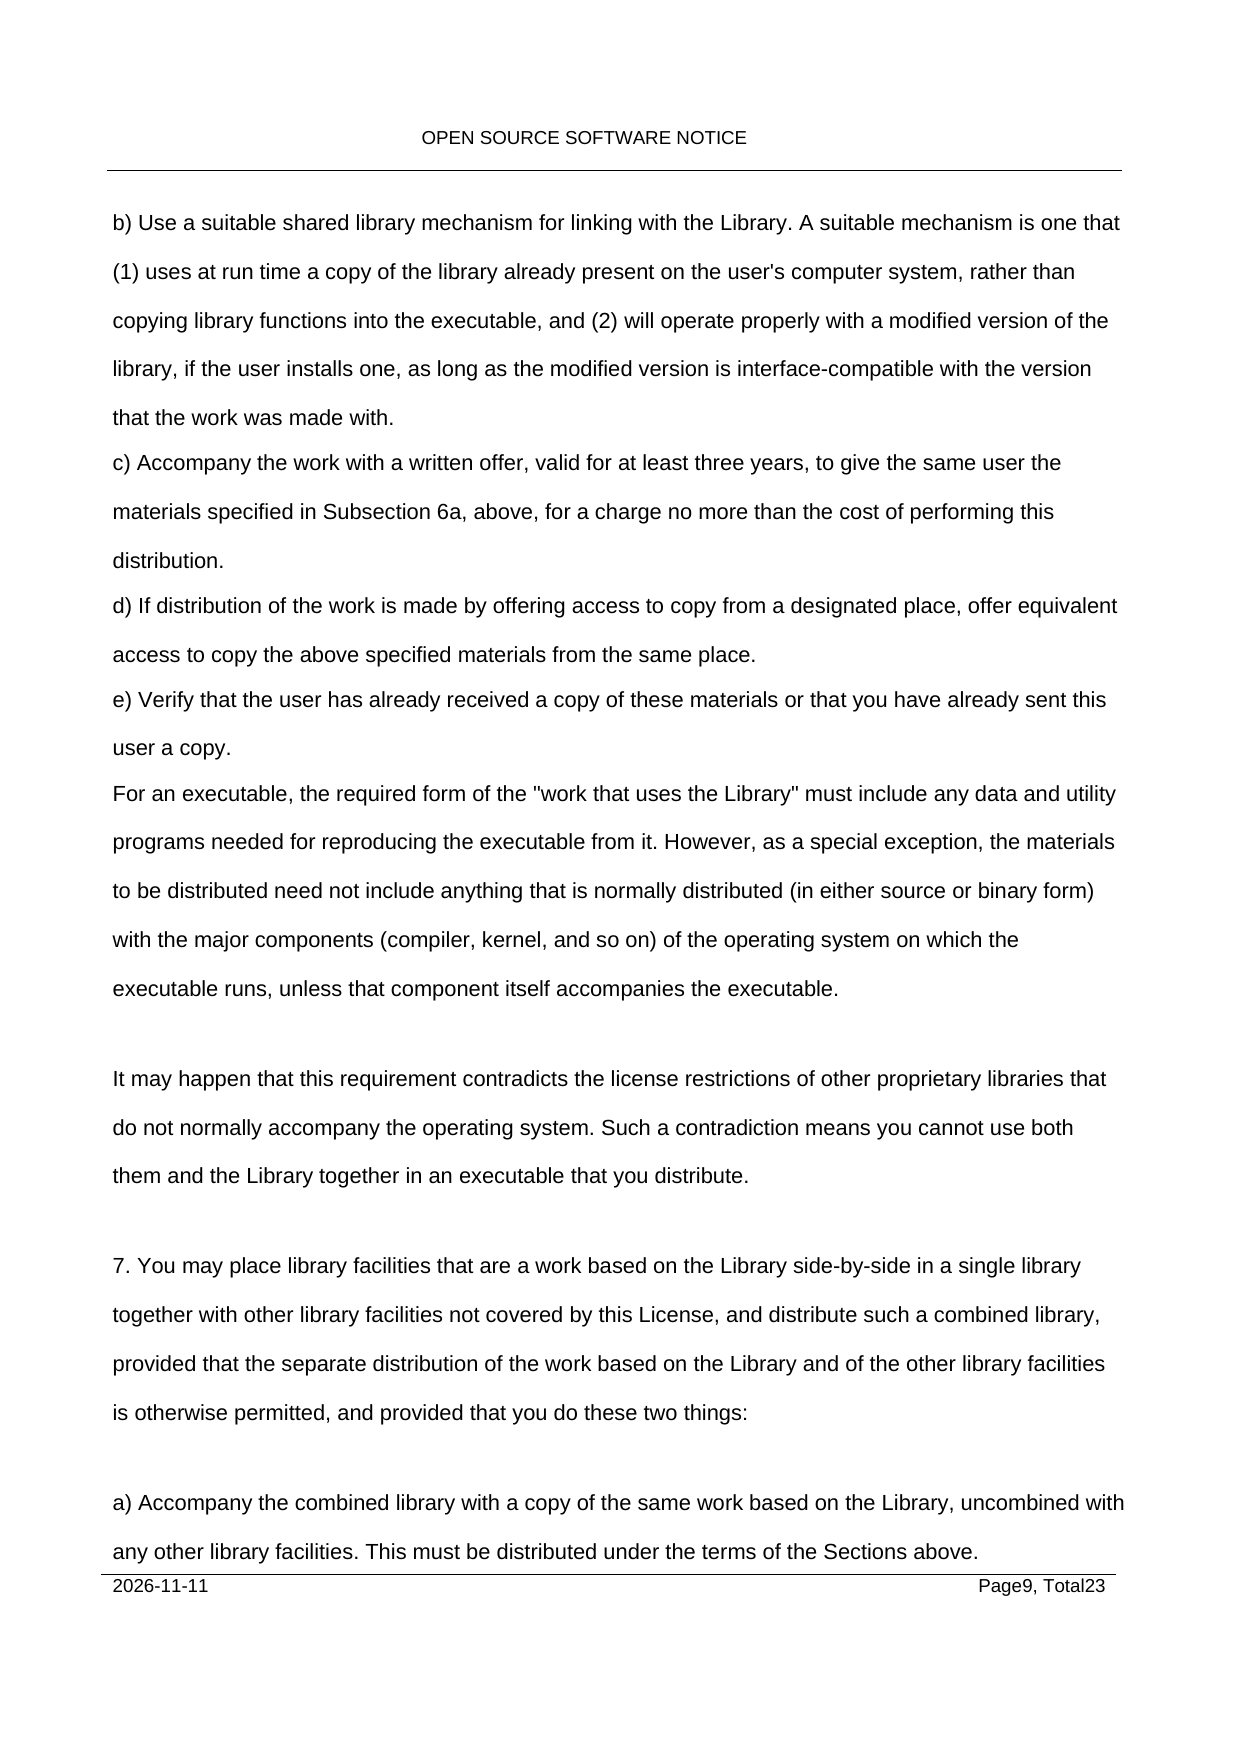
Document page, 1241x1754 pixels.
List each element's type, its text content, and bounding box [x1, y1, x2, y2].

text e) Verify that the user has already received a copy of these materials or that you have already sent this user a copy. [112, 683, 1128, 764]
text It may happen that this requirement contradicts the license restrictions of other proprietary libraries that do not normally accompany the operating system. Such a contradiction means you cannot use both them and the Library together in an executable that you distribute. [112, 1062, 1128, 1192]
text c) Accompany the work with a written offer, valid for at least three years, to give the same user the materials specified in Subsection 6a, above, for a charge no more than the cost of performing this distribution. [112, 446, 1128, 576]
text 7. You may place library facilities that are a work based on the Library side-by-side in a single library together with other library facilities not covered by this License, and distribute such a combined library, provided that the separate distribution of the work based on the Library and of the other library facilities is otherwise permitted, and provided that you do these two things: [112, 1250, 1128, 1428]
text d) If distribution of the work is made by offering access to copy from a designated place, offer equivalent access to copy the above specified materials from the same place. [112, 589, 1128, 670]
text For an executable, the required form of the "work that uses the Library" must include any data and utility programs needed for reproducing the executable from it. However, as a special exception, the materials to be distributed need not include anything that is normally distributed (in either source or binary form) with the major components (compiler, kernel, and so on) of the operating system on which the executable runs, unless that component itself accompanies the executable. [112, 777, 1128, 1004]
text a) Accompany the combined library with a copy of the same work based on the Library, uncombined with any other library facilities. This must be distributed under the terms of the Sections above. [112, 1486, 1128, 1567]
text b) Use a suitable shared library mechanism for linking with the Library. A suitable mechanism is one that (1) uses at run time a copy of the library already present on the user's computer system, rather than copying library functions into the executable, and (2) will operate properly with a modified version of the library, if the user installs one, as long as the modified version is interface-compatible with the version that the work was made with. [112, 206, 1128, 434]
